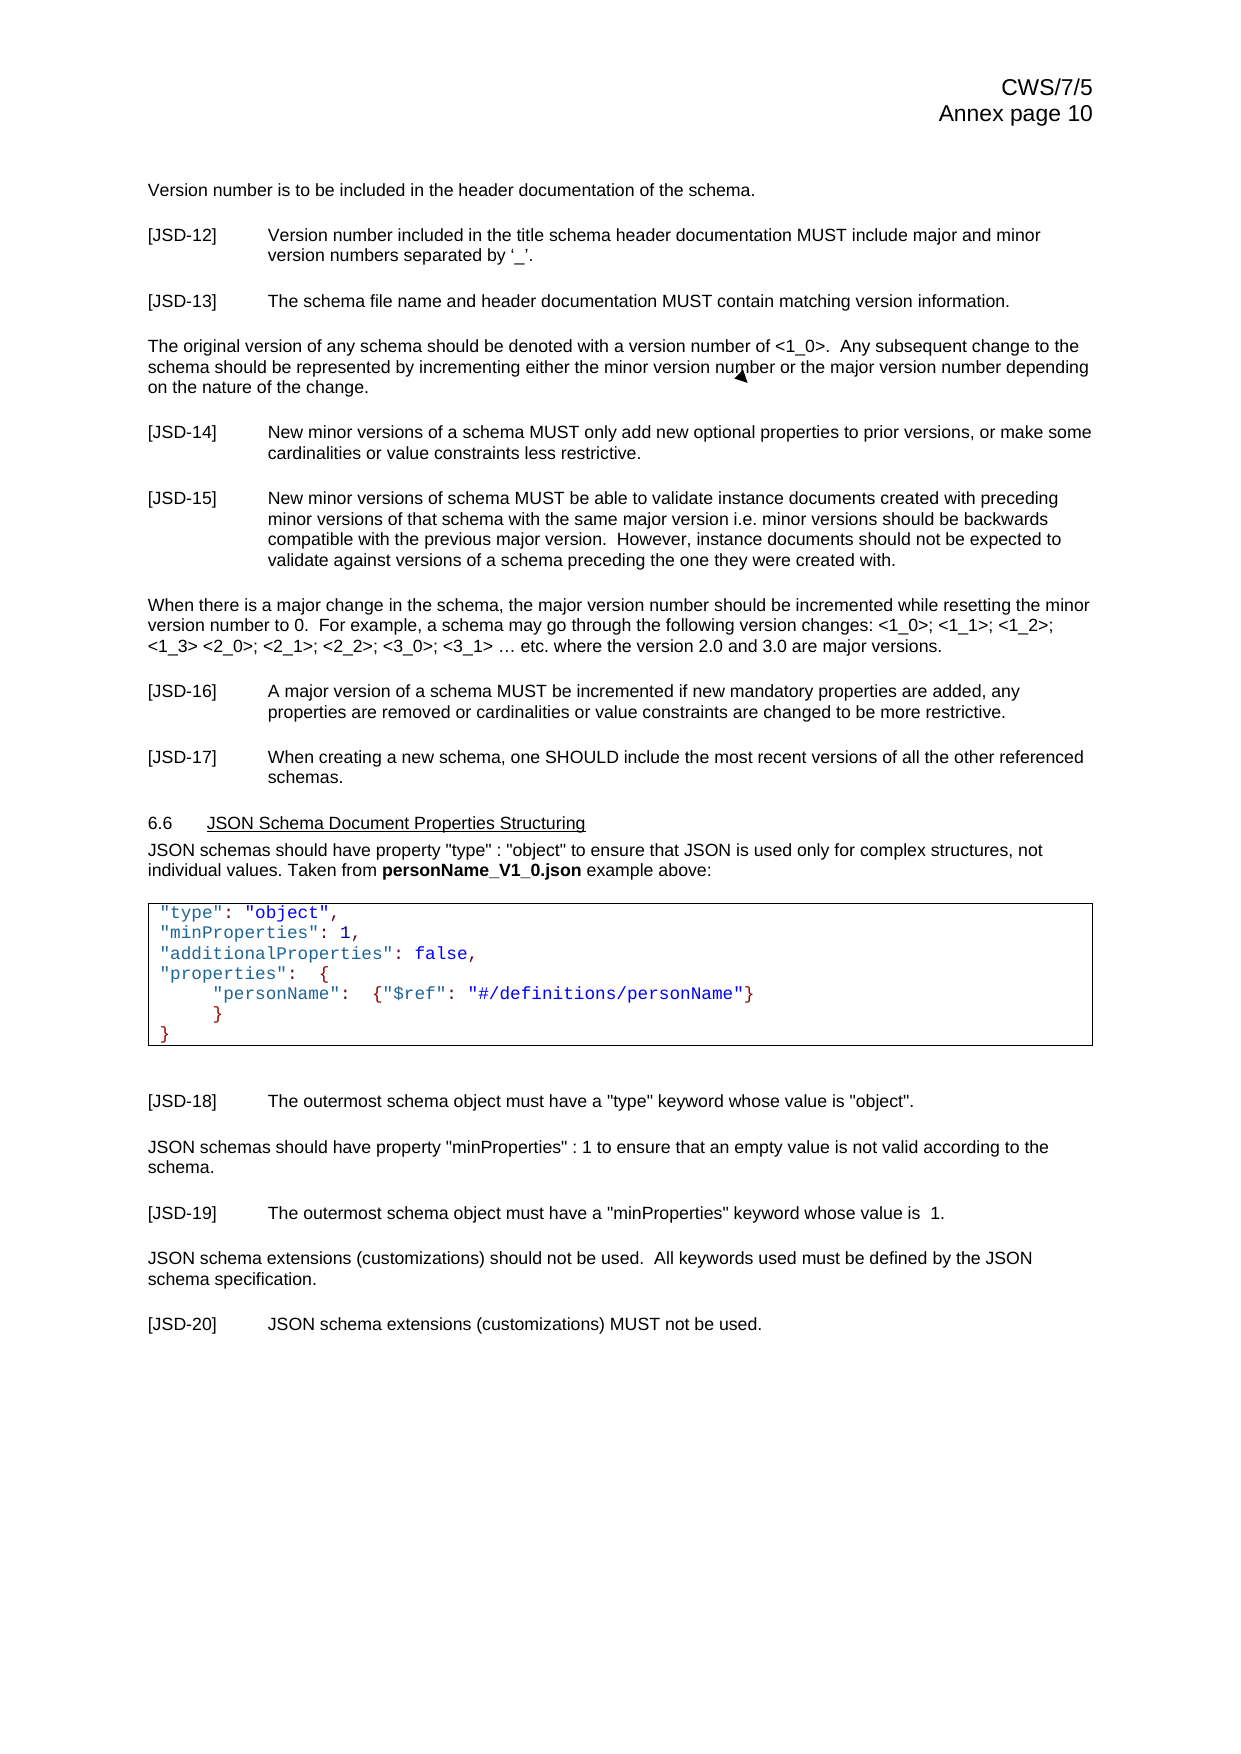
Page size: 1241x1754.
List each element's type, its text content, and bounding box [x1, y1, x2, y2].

text [JSD-16] A major version of a schema MUST be incremented if new mandatory properties are added, any properties are removed or cardinalities or value constraints are changed to be more restrictive. [148, 681, 1093, 722]
text JSON schema extensions (customizations) should not be used. All keywords used must be defined by the JSON schema specification. [148, 1248, 1093, 1289]
text [JSD-17] When creating a new schema, one SHOULD include the most recent versions of all the other referenced schemas. [148, 747, 1093, 788]
table_header "type": "object", "minProperties": 1, "additionalProperties": false, "properties": { "personName": {"$ref": "#/definitions/personName"} } } [149, 904, 1092, 1045]
text Version number is to be included in the header documentation of the schema. [148, 179, 1093, 200]
text [JSD-12] Version number included in the title schema header documentation MUST include major and minor version numbers separated by ‘_’. [148, 225, 1093, 266]
text [JSD-13] The schema file name and header documentation MUST contain matching version information. [148, 291, 1093, 311]
text [JSD-19] The outermost schema object must have a "minProperties" keyword whose value is 1. [148, 1202, 1093, 1223]
text [JSD-18] The outermost schema object must have a "type" keyword whose value is "object". [148, 1091, 1093, 1112]
text JSON schemas should have property "minProperties" : 1 to ensure that an empty value is not valid according to the schema. [148, 1137, 1093, 1177]
text When there is a major change in the schema, the major version number should be incremented while resetting the minor version number to 0. For example, a schema may go through the following version changes: <1_0>; <1_1>; <1_2>; <1_3> <2_0>; <2_1>; <2_2>; <3_0>; <3_1> … etc. where the version 2.0 and 3.0 are major versions. [148, 595, 1093, 656]
text JSON schemas should have property "type" : "object" to ensure that JSON is used only for complex structures, not individual values. Taken from personName_V1_0.json example above: [148, 839, 1093, 880]
subtitle 6.6 JSON Schema Document Properties Structuring [148, 813, 1093, 833]
text [JSD-14] New minor versions of a schema MUST only add new optional properties to prior versions, or make some cardinalities or value constraints less restrictive. [148, 422, 1093, 463]
text [JSD-15] New minor versions of schema MUST be able to validate instance documents created with preceding minor versions of that schema with the same major version i.e. minor versions should be backwards compatible with the previous major version. However, instance documents should not be expected to validate against versions of a schema preceding the one they were created with. [148, 488, 1093, 570]
text [JSD-20] JSON schema extensions (customizations) MUST not be used. [148, 1314, 1093, 1334]
text The original version of any schema should be denoted with a version number of <1_0>. Any subsequent change to the schema should be represented by incrementing either the minor version number or the major version number depending on the nature of the change. [148, 336, 1093, 397]
